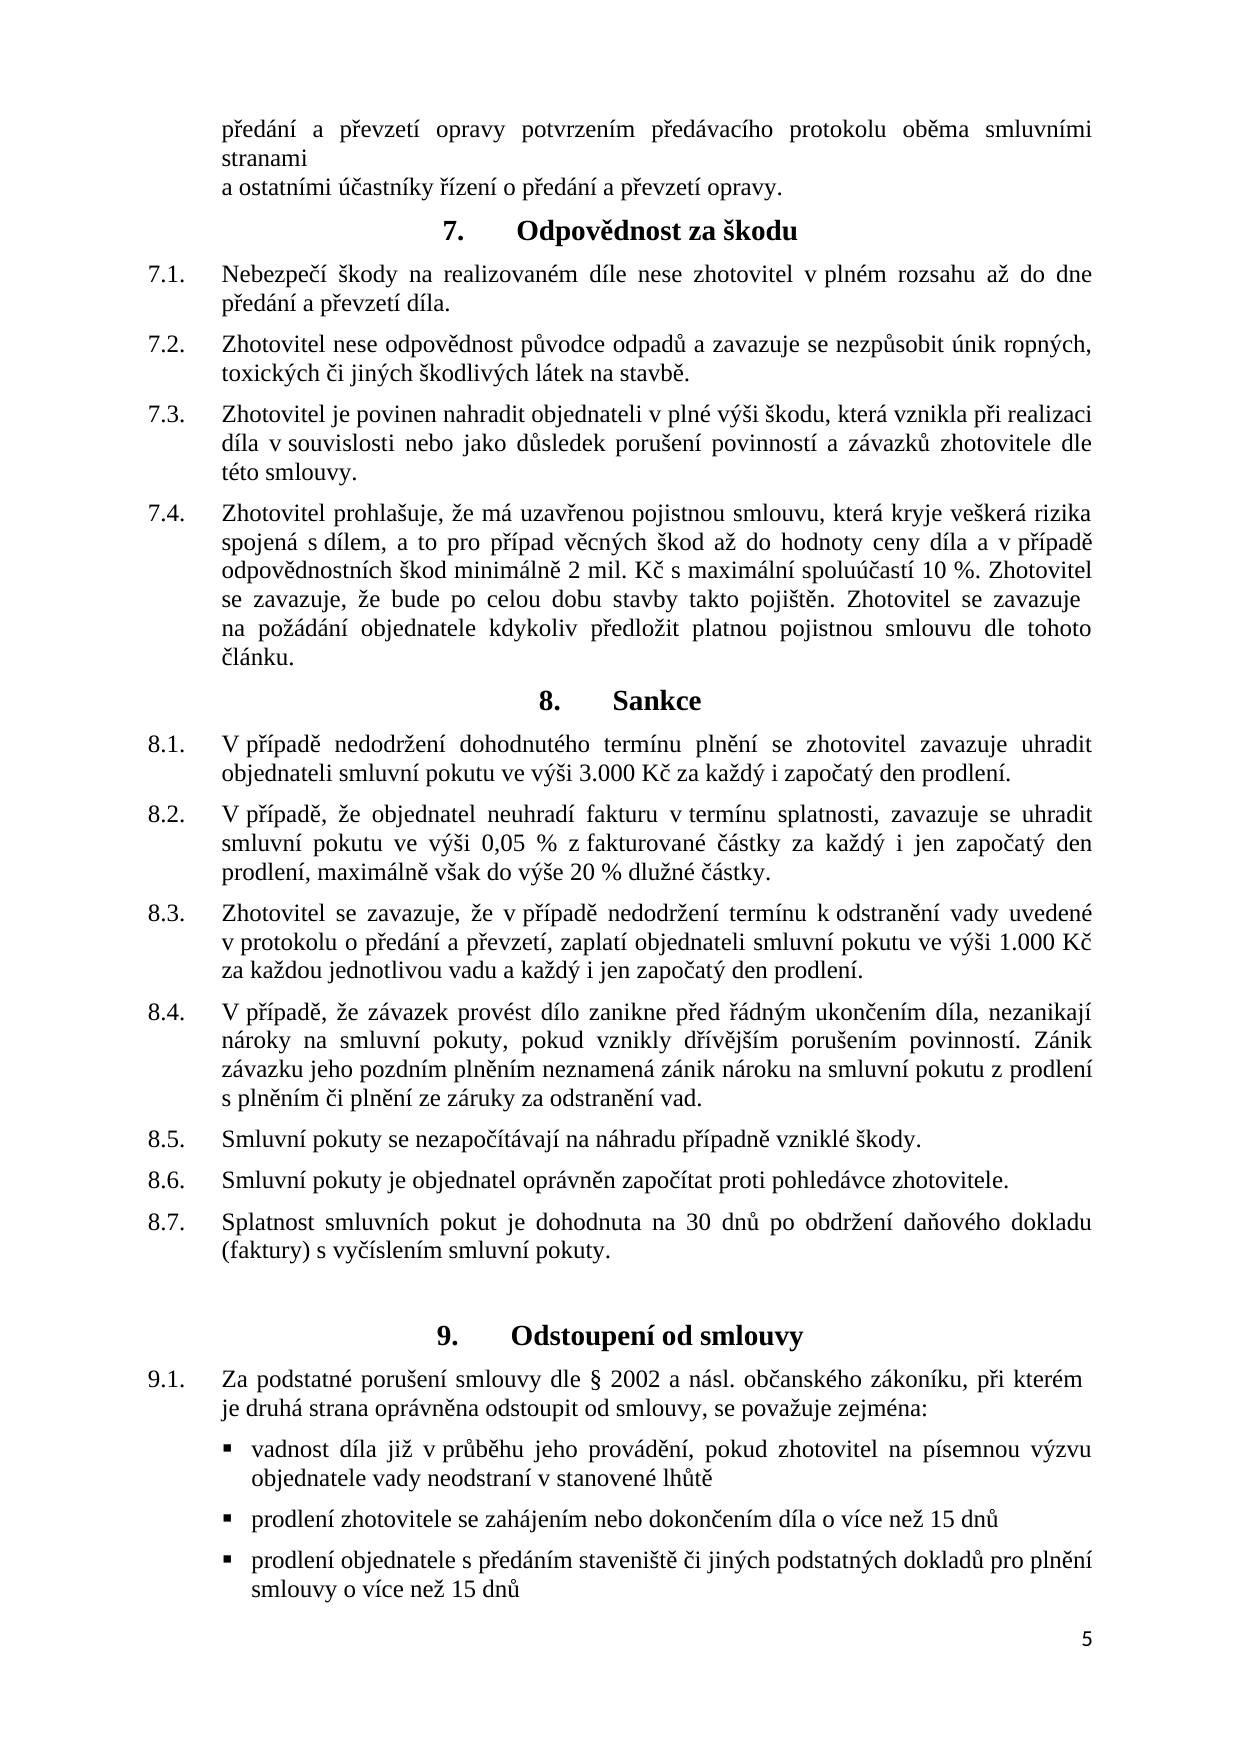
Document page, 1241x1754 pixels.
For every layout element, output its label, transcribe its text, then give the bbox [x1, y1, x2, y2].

text Smluvní pokuty se nezapočítávají na náhradu případně vzniklé škody. [148, 1124, 1093, 1153]
text Zhotovitel se zavazuje, že v případě nedodržení termínu k odstranění vady uvedené v protokolu o předání a převzetí, zaplatí objednateli smluvní pokutu ve výši 1.000 Kč za každou jednotlivou vadu a každý i jen započatý den prodlení. [148, 898, 1093, 984]
text Nebezpečí škody na realizovaném díle nese zhotovitel v plném rozsahu až do dne předání a převzetí díla. [148, 259, 1093, 317]
text V případě, že závazek provést dílo zanikne před řádným ukončením díla, nezanikají nároky na smluvní pokuty, pokud vznikly dřívějším porušením povinností. Zánik závazku jeho pozdním plněním neznamená zánik nároku na smluvní pokutu z prodlení s plněním či plnění ze záruky za odstranění vad. [148, 997, 1093, 1112]
text Splatnost smluvních pokut je dohodnuta na 30 dnů po obdržení daňového dokladu (faktury) s vyčíslením smluvní pokuty. [148, 1207, 1093, 1264]
text Zhotovitel nese odpovědnost původce odpadů a zavazuje se nezpůsobit únik ropných, toxických či jiných škodlivých látek na stavbě. [148, 329, 1093, 387]
subtitle Sankce [148, 683, 1093, 717]
text V případě, že objednatel neuhradí fakturu v termínu splatnosti, zavazuje se uhradit smluvní pokutu ve výši 0,05 % z fakturované částky za každý i jen započatý den prodlení, maximálně však do výše 20 % dlužné částky. [148, 799, 1093, 885]
subtitle Odpovědnost za škodu [148, 213, 1093, 247]
subtitle vadnost díla již v průběhu jeho provádění, pokud zhotovitel na písemnou výzvu objednatele vady neodstraní v stanovené lhůtě [221, 1434, 1093, 1491]
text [148, 114, 1093, 201]
text Smluvní pokuty je objednatel oprávněn započítat proti pohledávce zhotovitele. [148, 1165, 1093, 1194]
subtitle prodlení objednatele s předáním staveniště či jiných podstatných dokladů pro plnění smlouvy o více než 15 dnů [221, 1545, 1093, 1603]
text V případě nedodržení dohodnutého termínu plnění se zhotovitel zavazuje uhradit objednateli smluvní pokutu ve výši 3.000 Kč za každý i započatý den prodlení. [148, 729, 1093, 787]
text Za podstatné porušení smlouvy dle § 2002 a násl. občanského zákoníku, při kterém je druhá strana oprávněna odstoupit od smlouvy, se považuje zejména: [148, 1364, 1093, 1421]
text Zhotovitel prohlašuje, že má uzavřenou pojistnou smlouvu, která kryje veškerá rizika spojená s dílem, a to pro případ věcných škod až do hodnoty ceny díla a v případě odpovědnostních škod minimálně 2 mil. Kč s maximální spoluúčastí 10 %. Zhotovitel se zavazuje, že bude po celou dobu stavby takto pojištěn. Zhotovitel se zavazuje na požádání objednatele kdykoliv předložit platnou pojistnou smlouvu dle tohoto článku. [148, 498, 1093, 671]
subtitle prodlení zhotovitele se zahájením nebo dokončením díla o více než 15 dnů [221, 1504, 1093, 1533]
subtitle Odstoupení od smlouvy [148, 1318, 1093, 1351]
text Zhotovitel je povinen nahradit objednateli v plné výši škodu, která vznikla při realizaci díla v souvislosti nebo jako důsledek porušení povinností a závazků zhotovitele dle této smlouvy. [148, 399, 1093, 486]
